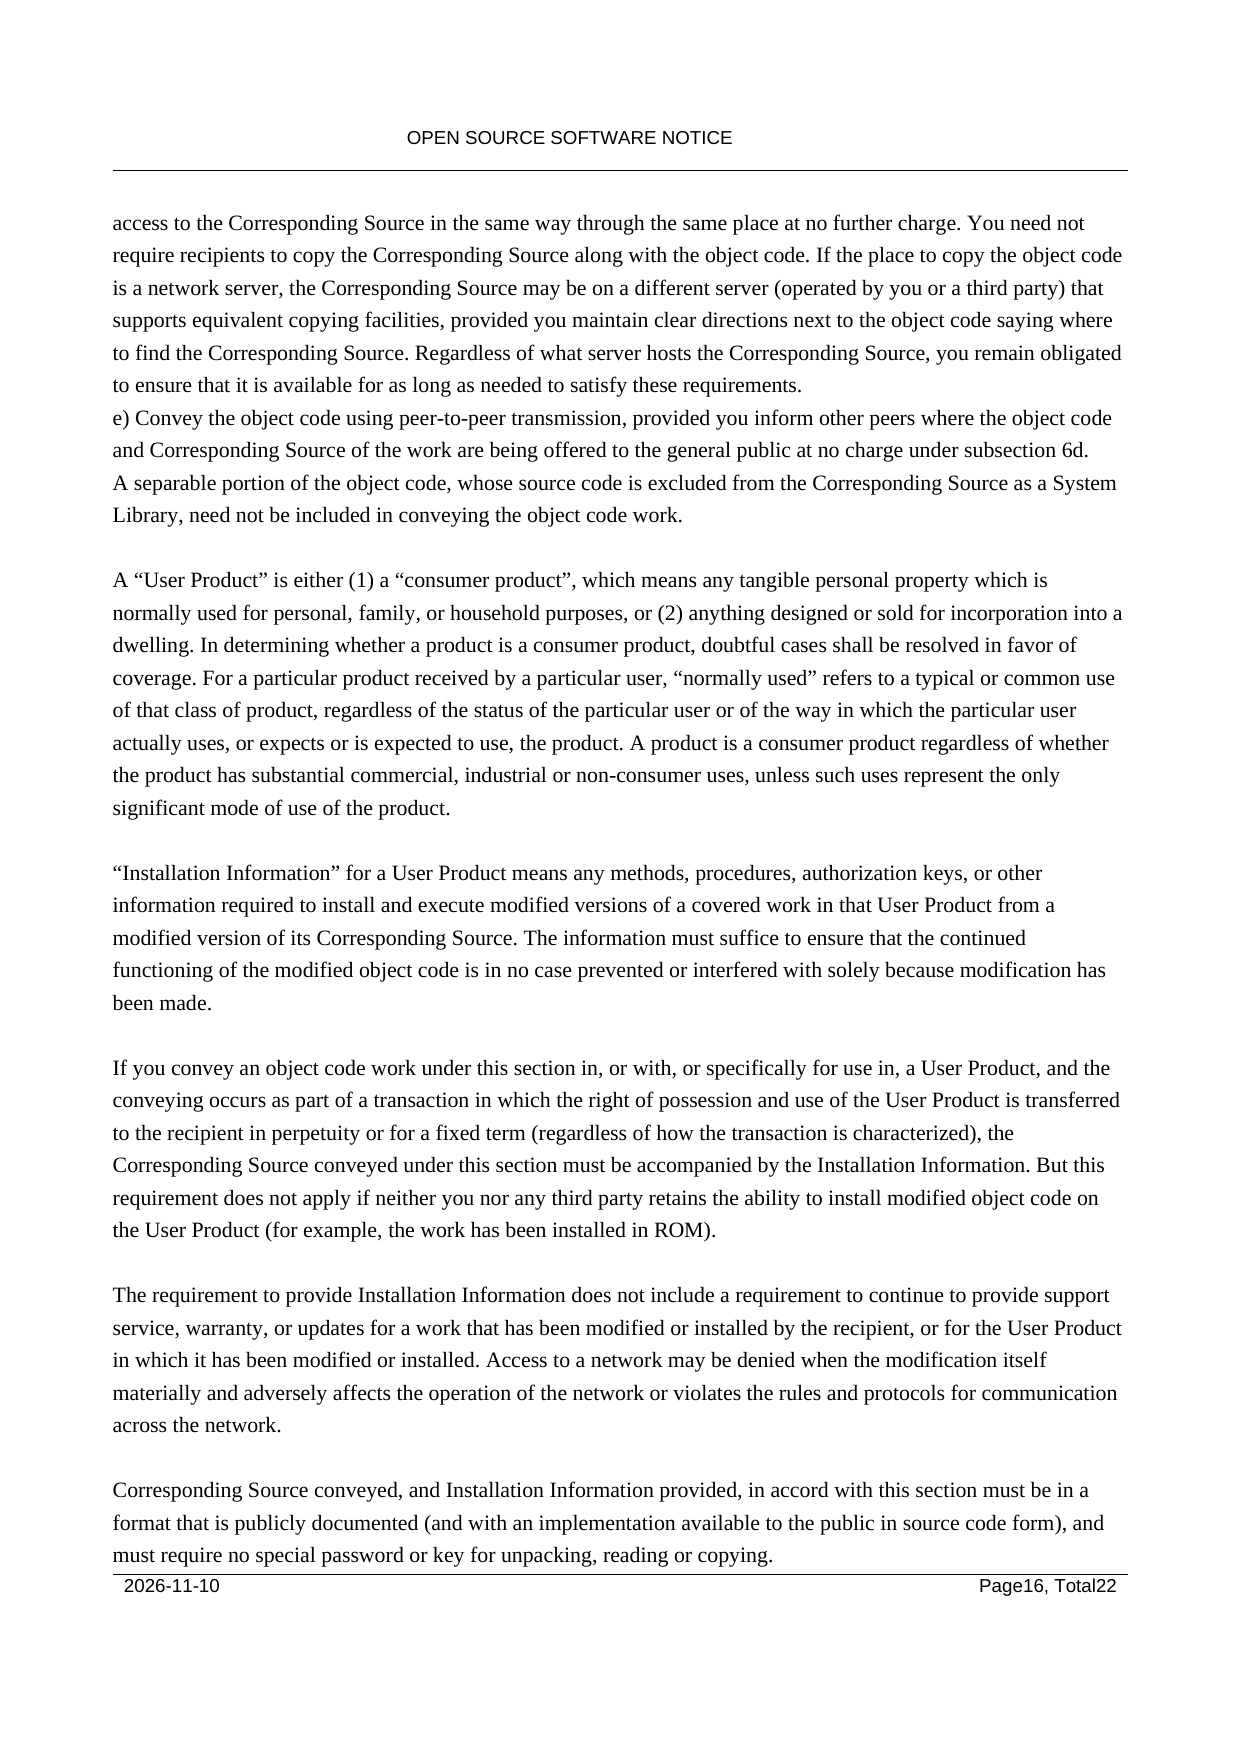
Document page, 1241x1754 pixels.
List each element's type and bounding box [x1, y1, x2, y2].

text [112, 206, 1128, 1571]
